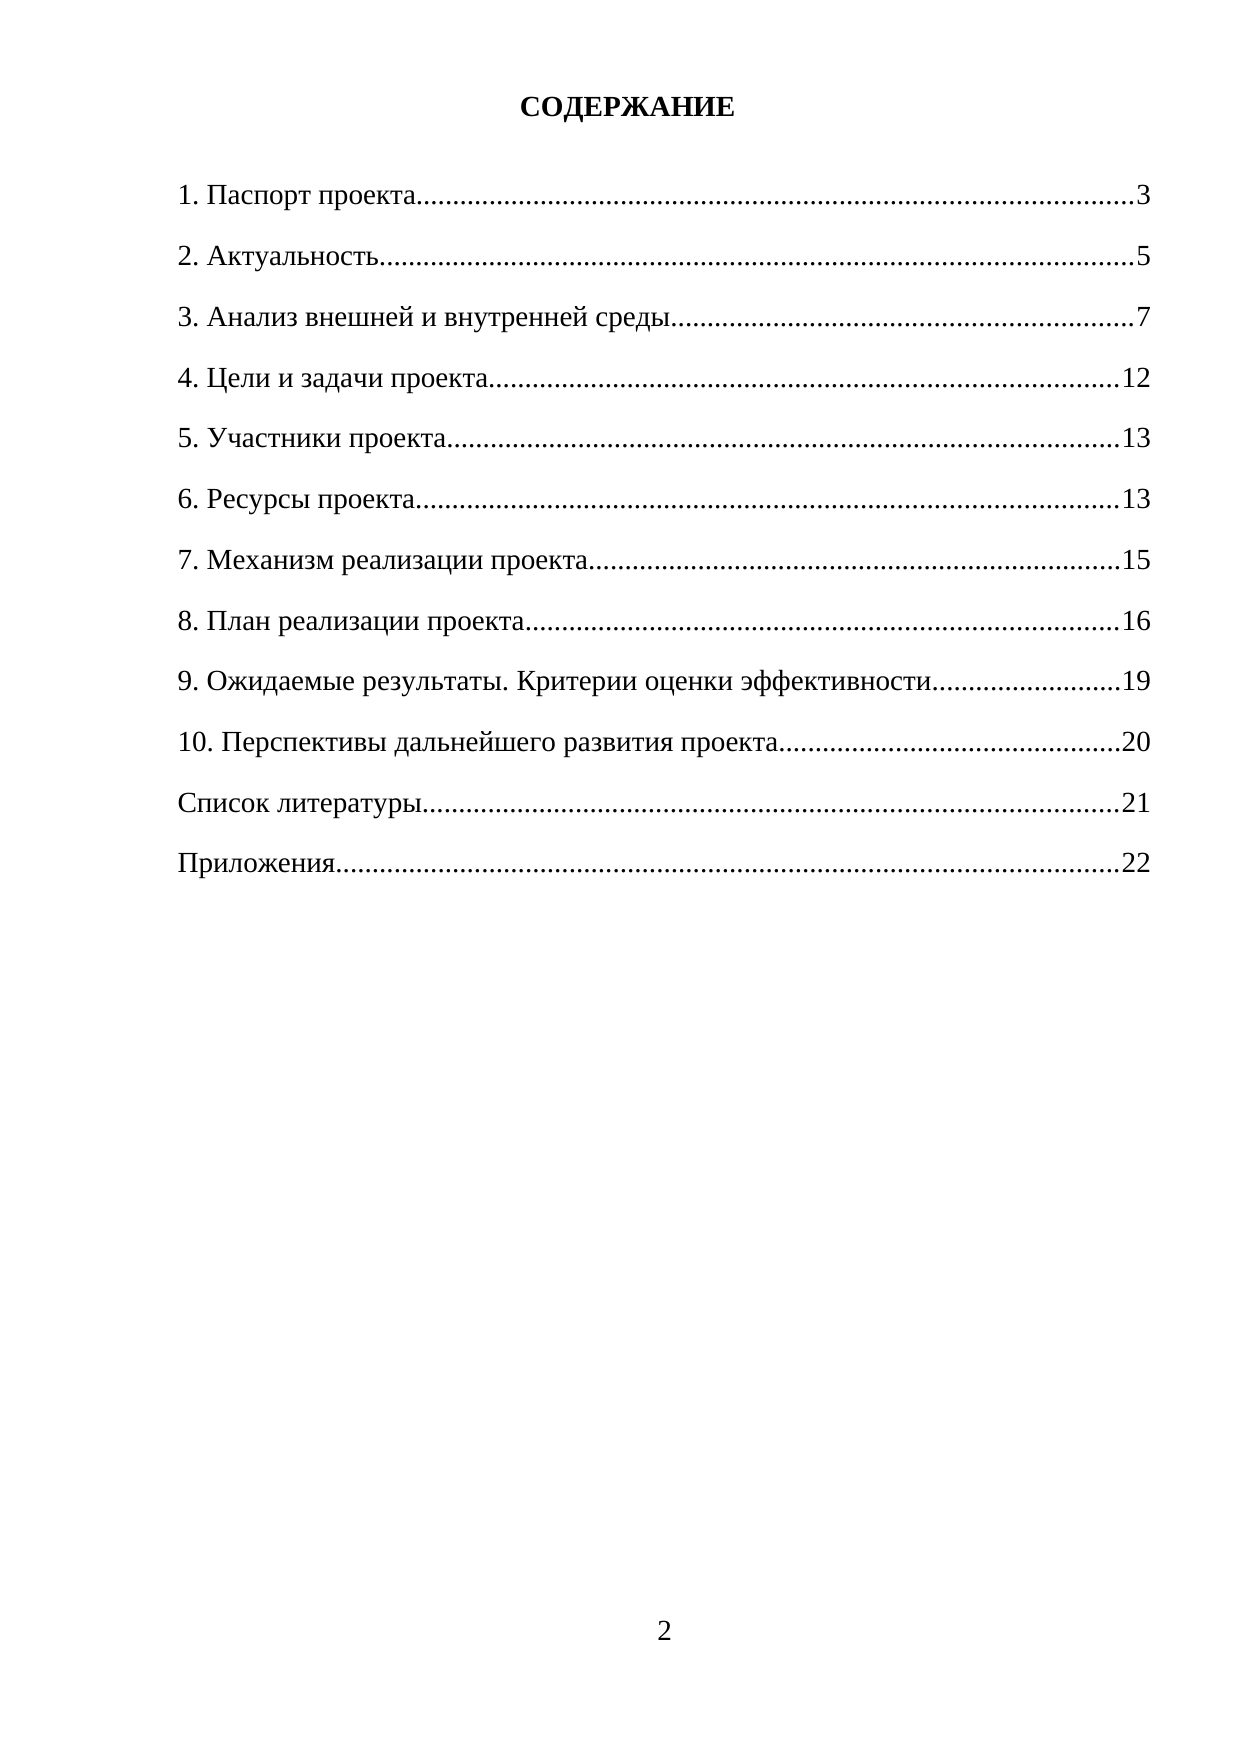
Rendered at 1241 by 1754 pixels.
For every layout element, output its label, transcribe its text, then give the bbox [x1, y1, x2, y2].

text 10. Перспективы дальнейшего развития проекта 20 [103, 724, 1152, 758]
text 8. План реализации проекта 16 [103, 603, 1152, 636]
text 5. Участники проекта 13 [103, 420, 1152, 454]
text 3. Анализ внешней и внутренней среды 7 [103, 299, 1152, 332]
text Приложения 22 [103, 846, 1152, 879]
text 4. Цели и задачи проекта 12 [103, 360, 1152, 393]
text 2. Актуальность 5 [103, 238, 1152, 272]
text 1. Паспорт проекта 3 [103, 177, 1152, 211]
text 6. Ресурсы проекта 13 [103, 481, 1152, 515]
text 9. Ожидаемые результаты. Критерии оценки эффективности 19 [103, 663, 1152, 697]
text Список литературы 21 [103, 785, 1152, 818]
text 7. Механизм реализации проекта 15 [103, 542, 1152, 575]
subtitle СОДЕРЖАНИЕ [103, 89, 1152, 122]
